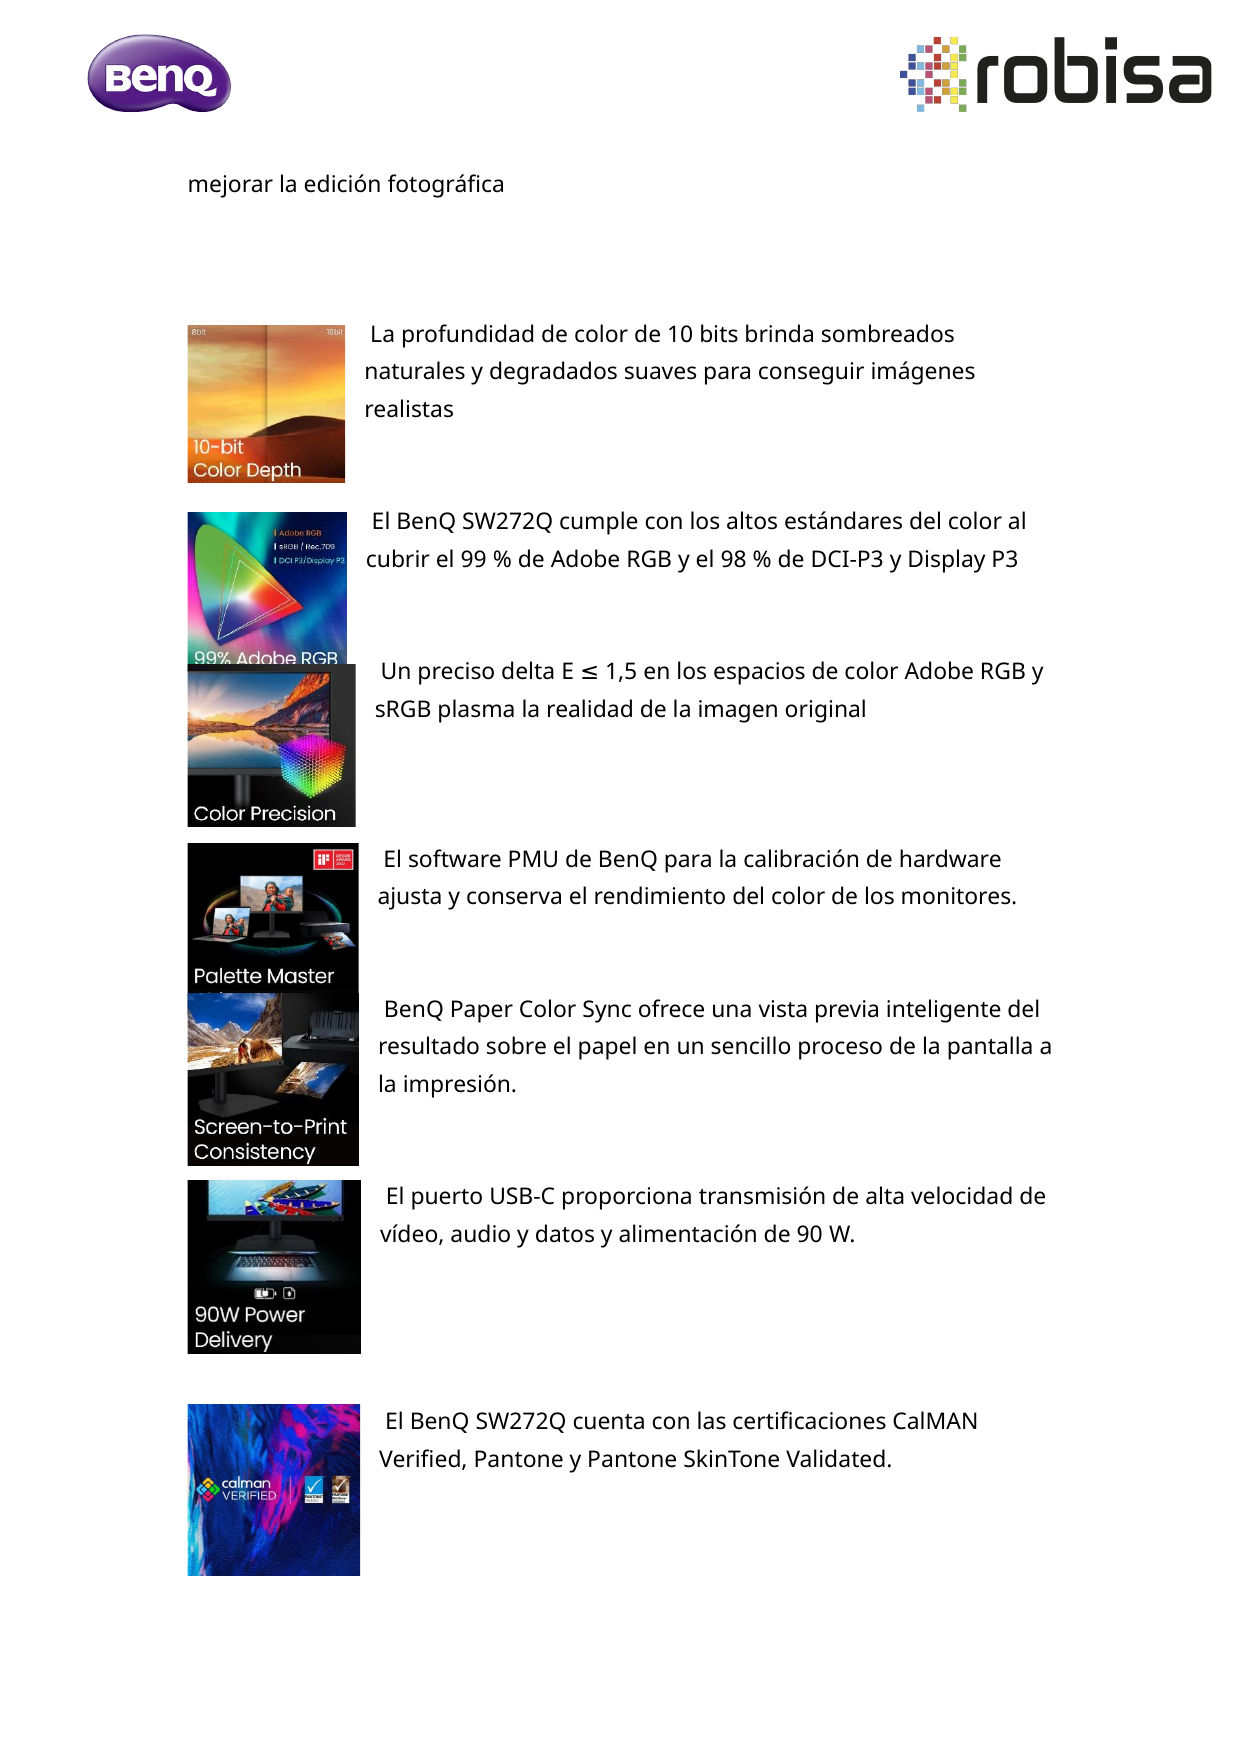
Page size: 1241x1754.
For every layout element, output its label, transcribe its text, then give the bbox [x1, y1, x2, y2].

picture [187, 843, 359, 1166]
text El software PMU de BenQ para la calibración de hardware ajusta y conserva el rendimiento del color de los monitores. [187, 839, 1053, 914]
text El BenQ SW272Q cuenta con las certificaciones CalMAN Verified, Pantone y Pantone SkinTone Validated. [187, 1402, 1053, 1477]
picture [187, 512, 356, 827]
picture [900, 37, 1212, 138]
picture [187, 1404, 361, 1576]
text El puerto USB-C proporciona transmisión de alta velocidad de vídeo, audio y datos y alimentación de 90 W. [187, 1177, 1053, 1252]
picture [187, 325, 346, 483]
text La profundidad de color de 10 bits brinda sombreados naturales y degradados suaves para conseguir imágenes realistas [187, 314, 1053, 427]
picture [0, 21, 318, 125]
text BenQ Paper Color Sync ofrece una vista previa inteligente del resultado sobre el papel en un sencillo proceso de la pantalla a la impresión. [359, 989, 1053, 1102]
text El BenQ SW272Q cumple con los altos estándares del color al cubrir el 99 % de Adobe RGB y el 98 % de DCI-P3 y Display P3 [187, 502, 1053, 577]
picture [187, 1180, 361, 1354]
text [187, 164, 1053, 202]
text Un preciso delta E ≤ 1,5 en los espacios de color Adobe RGB y sRGB plasma la realidad de la imagen original [347, 652, 1053, 727]
